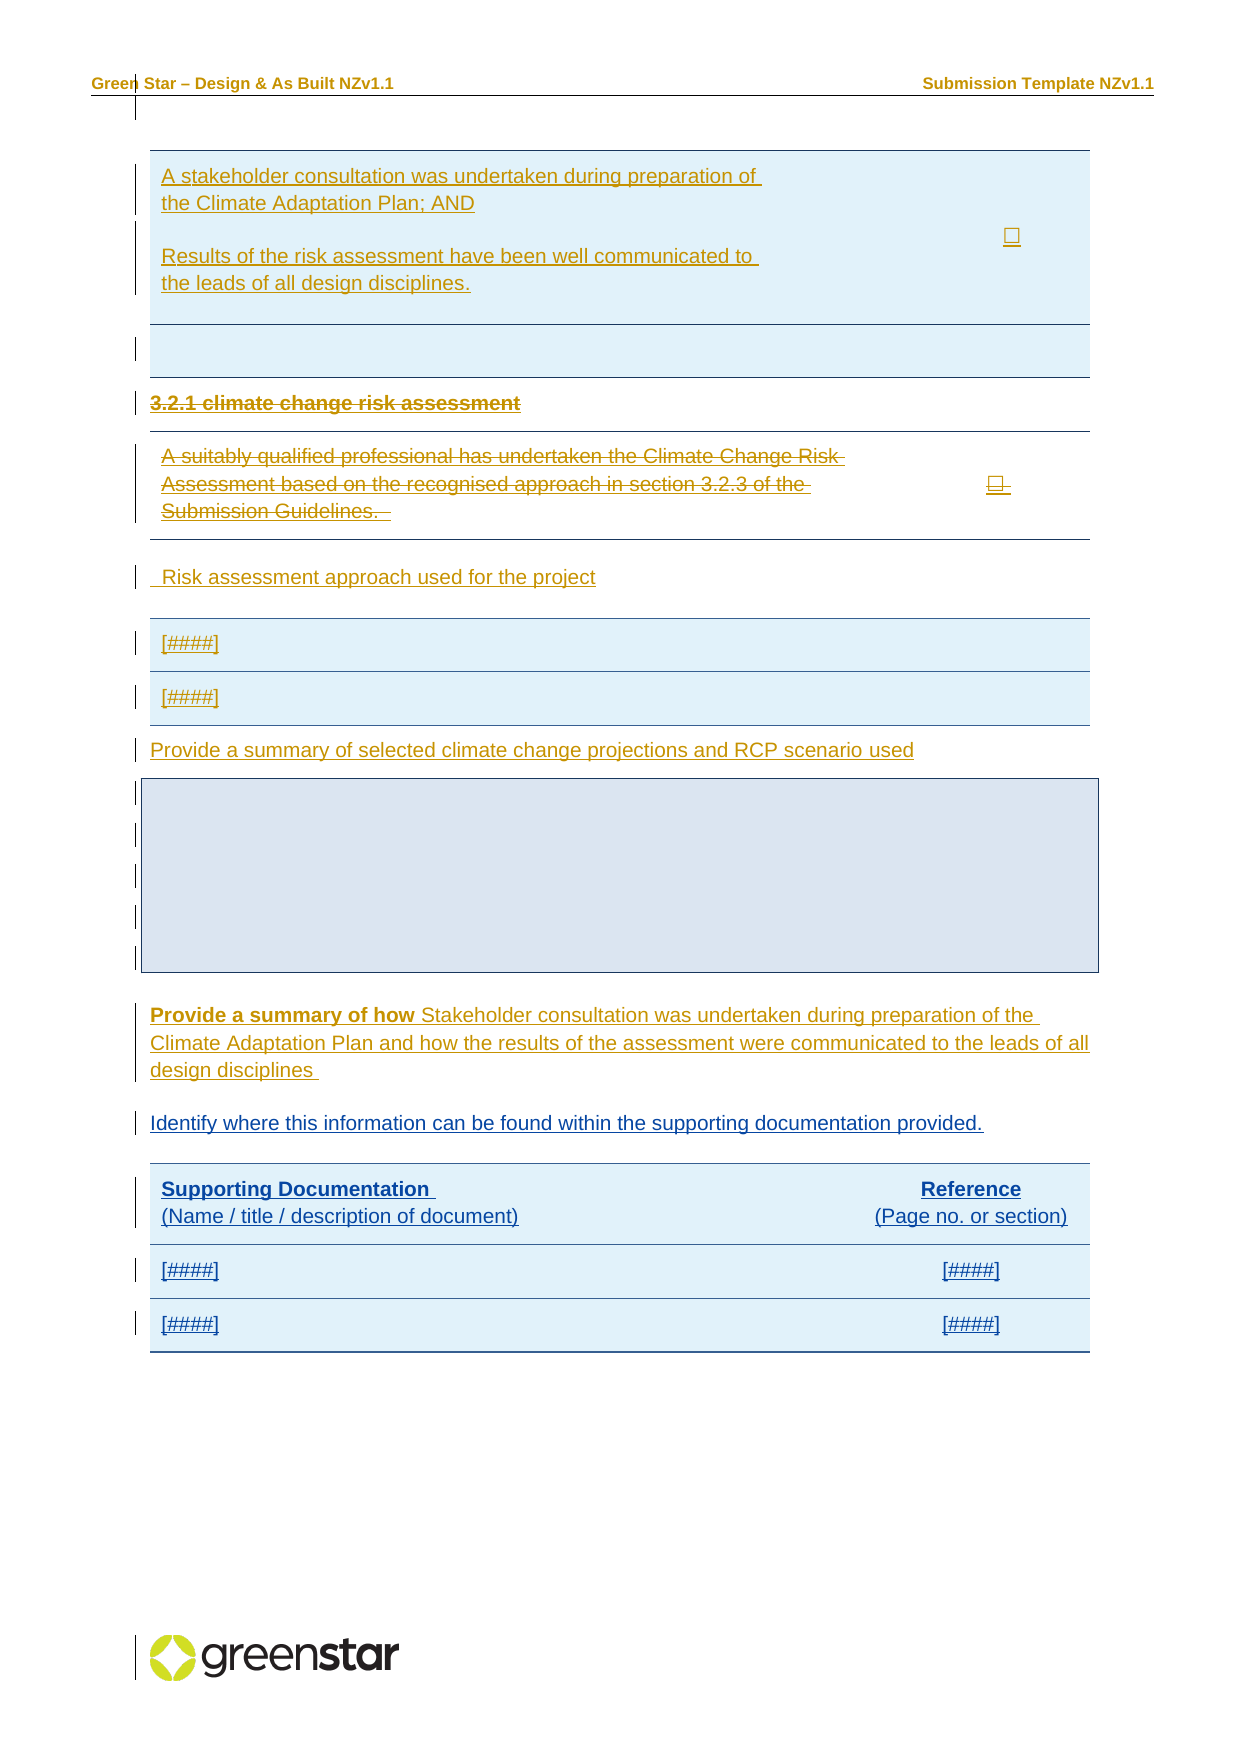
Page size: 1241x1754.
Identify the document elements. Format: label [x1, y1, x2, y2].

picture [150, 1635, 399, 1681]
table_header [150, 432, 901, 539]
table_header [901, 432, 1090, 539]
